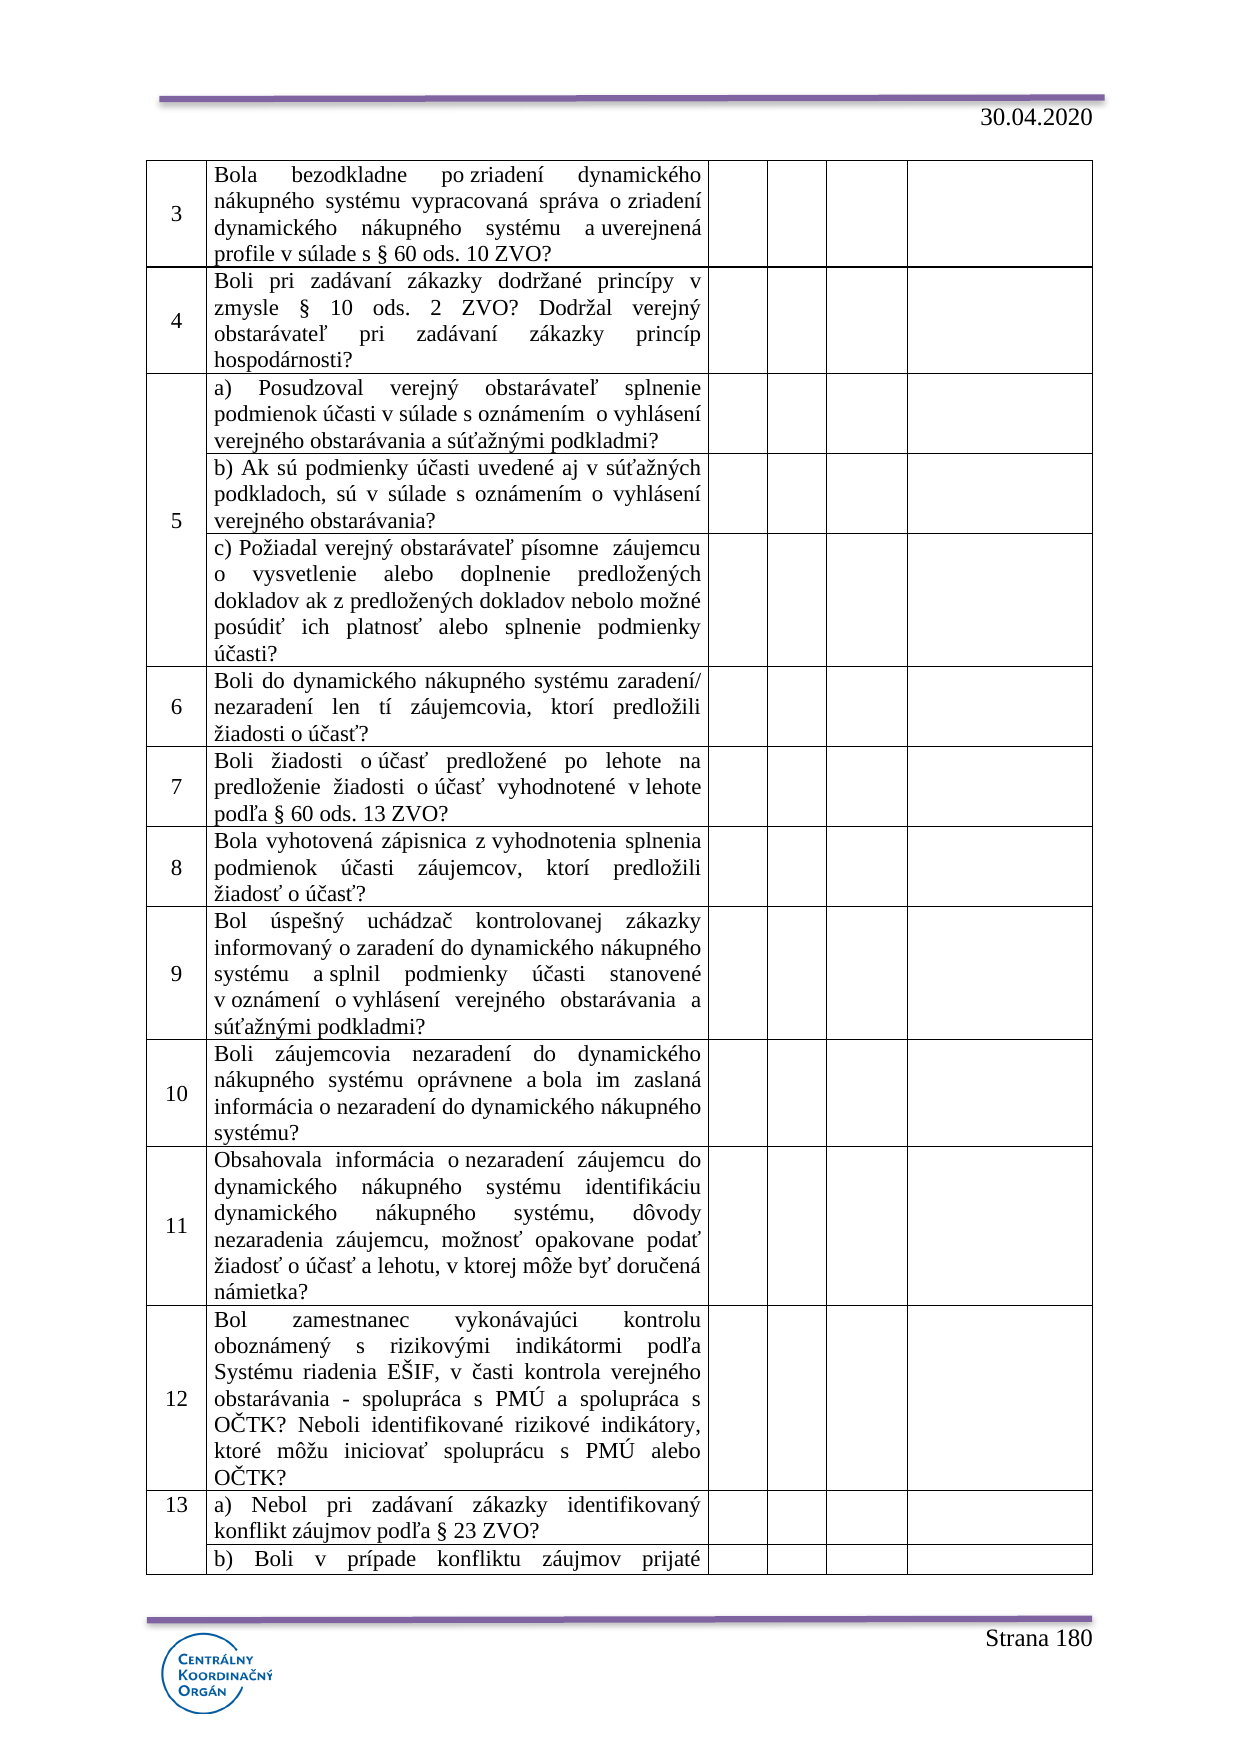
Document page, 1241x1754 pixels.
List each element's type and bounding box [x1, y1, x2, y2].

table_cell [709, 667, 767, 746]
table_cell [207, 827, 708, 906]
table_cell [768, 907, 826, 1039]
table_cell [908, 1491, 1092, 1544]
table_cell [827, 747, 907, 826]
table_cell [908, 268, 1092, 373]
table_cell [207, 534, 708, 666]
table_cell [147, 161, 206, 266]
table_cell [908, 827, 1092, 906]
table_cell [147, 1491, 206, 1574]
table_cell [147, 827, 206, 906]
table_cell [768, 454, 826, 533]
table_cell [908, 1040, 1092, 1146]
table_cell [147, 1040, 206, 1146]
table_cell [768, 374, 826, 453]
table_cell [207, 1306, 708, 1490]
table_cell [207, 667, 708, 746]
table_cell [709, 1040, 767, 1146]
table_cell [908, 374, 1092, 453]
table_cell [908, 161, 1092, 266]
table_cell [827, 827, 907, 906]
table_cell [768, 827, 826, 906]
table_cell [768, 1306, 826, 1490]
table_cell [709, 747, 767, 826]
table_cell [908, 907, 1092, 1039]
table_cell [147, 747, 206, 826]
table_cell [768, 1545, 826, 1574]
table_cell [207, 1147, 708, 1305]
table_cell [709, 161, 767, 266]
picture [159, 1631, 272, 1713]
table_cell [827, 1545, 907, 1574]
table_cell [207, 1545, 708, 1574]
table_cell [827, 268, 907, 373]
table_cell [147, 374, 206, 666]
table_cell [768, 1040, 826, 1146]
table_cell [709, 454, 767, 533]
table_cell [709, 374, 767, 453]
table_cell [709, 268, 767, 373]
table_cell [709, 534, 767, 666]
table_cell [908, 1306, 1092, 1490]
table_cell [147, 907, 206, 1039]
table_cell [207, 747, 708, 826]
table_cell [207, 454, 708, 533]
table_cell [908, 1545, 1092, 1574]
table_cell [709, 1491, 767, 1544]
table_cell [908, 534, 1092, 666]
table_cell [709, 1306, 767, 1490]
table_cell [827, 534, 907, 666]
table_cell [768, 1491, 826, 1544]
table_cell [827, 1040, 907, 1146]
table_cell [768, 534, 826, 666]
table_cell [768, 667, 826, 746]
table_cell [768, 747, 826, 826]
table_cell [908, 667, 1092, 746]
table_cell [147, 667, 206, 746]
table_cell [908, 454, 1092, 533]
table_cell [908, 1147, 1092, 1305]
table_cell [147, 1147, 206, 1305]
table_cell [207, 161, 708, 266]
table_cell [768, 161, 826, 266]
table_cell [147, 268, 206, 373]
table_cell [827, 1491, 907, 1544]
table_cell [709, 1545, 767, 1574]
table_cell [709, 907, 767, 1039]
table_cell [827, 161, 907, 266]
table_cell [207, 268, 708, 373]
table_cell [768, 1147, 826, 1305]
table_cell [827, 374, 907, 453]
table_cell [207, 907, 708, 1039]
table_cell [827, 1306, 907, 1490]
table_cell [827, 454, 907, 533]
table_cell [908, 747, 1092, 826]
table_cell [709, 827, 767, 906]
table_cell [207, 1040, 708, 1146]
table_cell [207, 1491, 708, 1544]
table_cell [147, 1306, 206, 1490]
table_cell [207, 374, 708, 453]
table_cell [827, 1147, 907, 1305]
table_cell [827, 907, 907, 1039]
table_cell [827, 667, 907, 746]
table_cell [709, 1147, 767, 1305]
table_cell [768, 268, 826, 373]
